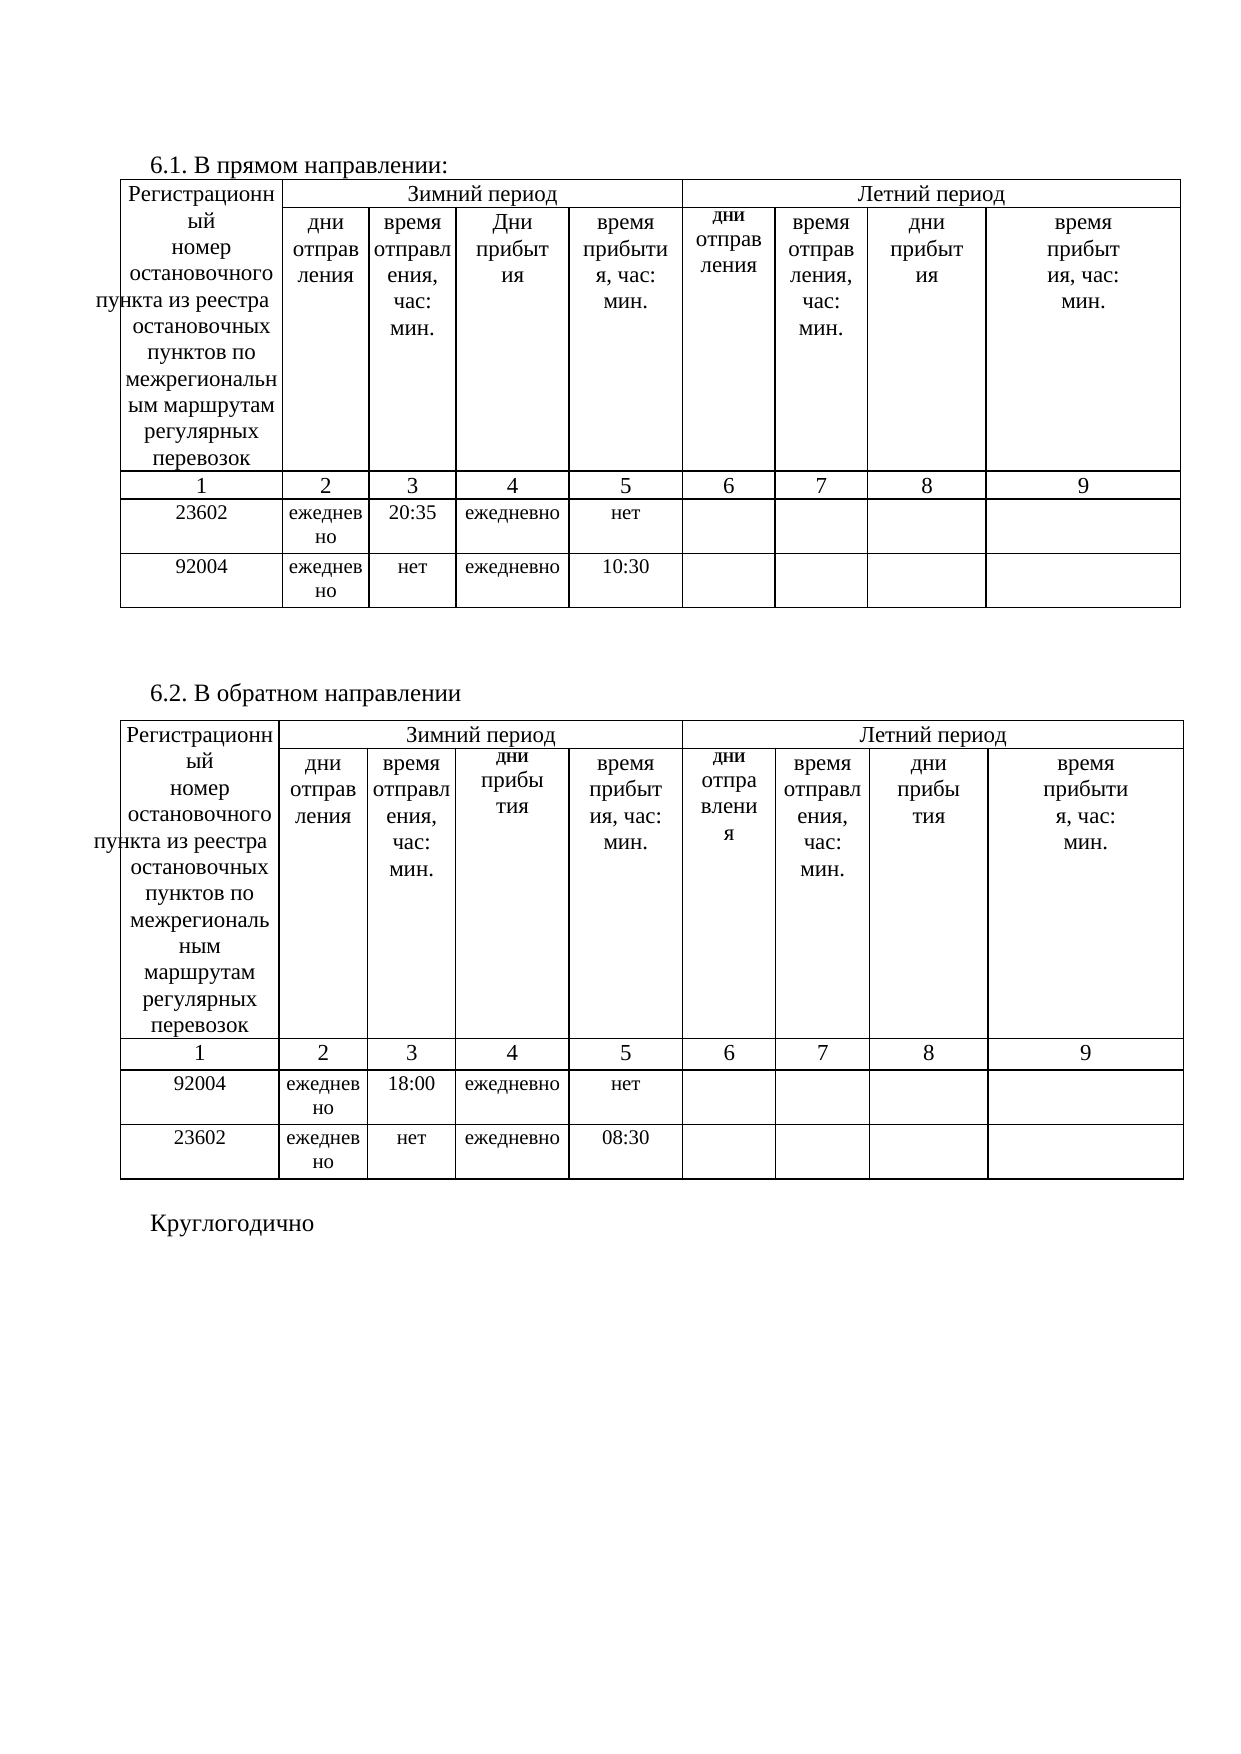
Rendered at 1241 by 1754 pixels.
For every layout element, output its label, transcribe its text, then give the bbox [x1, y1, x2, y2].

table_cell дни отправ ления [283, 208, 368, 470]
table_cell 3 [368, 1039, 455, 1069]
table_cell ежедневно [283, 500, 368, 552]
table_cell 5 [570, 1039, 682, 1069]
table_cell ежедневно [457, 500, 568, 552]
table_cell [776, 1071, 869, 1124]
table_cell 5 [570, 472, 682, 498]
table_cell [989, 1125, 1183, 1178]
table_cell 2 [280, 1039, 367, 1069]
table_cell [776, 1125, 869, 1178]
table_cell ДНИ отправ ления [683, 208, 774, 470]
table_cell [683, 554, 774, 607]
table_cell [870, 1125, 987, 1178]
table_header Регистрационный номер остановочного пункта из реестра остановочных пунктов по межрегиональным маршрутам регулярных перевозок [121, 721, 278, 1037]
table_cell ежедневно [456, 1071, 568, 1124]
text 6.1. В прямом направлении: [150, 150, 1090, 179]
table_cell время отправ ления, час: мин. [776, 208, 867, 470]
table_cell [868, 554, 985, 607]
table_cell время прибыти я, час: мин. [989, 749, 1183, 1037]
table_cell [683, 1125, 775, 1178]
table_cell Дни прибыт ия [457, 208, 568, 470]
table_cell ДНИ отпра влени я [683, 749, 775, 1037]
table_cell [989, 1071, 1183, 1124]
table_cell 9 [989, 1039, 1183, 1069]
table_cell нет [570, 500, 682, 552]
table_cell 6 [683, 472, 774, 498]
table_cell время прибыти я, час: мин. [570, 208, 682, 470]
table_cell [987, 554, 1180, 607]
table_cell 7 [776, 472, 867, 498]
table_cell 10:30 [570, 554, 682, 607]
table_cell нет [370, 554, 455, 607]
table_cell дни прибы тия [870, 749, 987, 1037]
table_header Летний период [683, 180, 1180, 207]
table_cell 3 [370, 472, 455, 498]
table_cell время отправл ения, час: мин. [370, 208, 455, 470]
table_cell ежедневно [280, 1071, 367, 1124]
table_cell дни прибыт ия [868, 208, 985, 470]
table_cell [870, 1071, 987, 1124]
table_cell 08:30 [570, 1125, 682, 1178]
table_cell 92004 [121, 554, 282, 607]
table_header Летний период [683, 721, 1183, 748]
table_cell 4 [456, 1039, 568, 1069]
table_cell 1 [121, 472, 282, 498]
table_cell время прибыт ия, час: мин. [570, 749, 682, 1037]
table_cell время прибыт ия, час: мин. [987, 208, 1180, 470]
table_cell [776, 554, 867, 607]
table_header Зимний период [280, 721, 682, 748]
table_cell время отправл ения, час: мин. [368, 749, 455, 1037]
table_cell 92004 [121, 1071, 278, 1124]
table_cell [683, 1071, 775, 1124]
table_cell ежедневно [283, 554, 368, 607]
table_cell [776, 500, 867, 552]
table_cell 4 [457, 472, 568, 498]
table_cell нет [368, 1125, 455, 1178]
table_cell ежедневно [456, 1125, 568, 1178]
table_cell 9 [987, 472, 1180, 498]
table_cell время отправл ения, час: мин. [776, 749, 869, 1037]
table_cell 1 [121, 1039, 278, 1069]
table_header Зимний период [283, 180, 682, 207]
table_cell 23602 [121, 500, 282, 552]
table_cell 8 [870, 1039, 987, 1069]
table_cell дни отправ ления [280, 749, 367, 1037]
text 6.2. В обратном направлении [150, 678, 1090, 707]
table_cell 18:00 [368, 1071, 455, 1124]
table_cell 20:35 [370, 500, 455, 552]
table_header Регистрационный номер остановочного пункта из реестра остановочных пунктов по межрегиональным маршрутам регулярных перевозок [121, 180, 282, 470]
table_cell 8 [868, 472, 985, 498]
table_cell ежедневно [280, 1125, 367, 1178]
table_cell [683, 500, 774, 552]
table_cell 6 [683, 1039, 775, 1069]
table_cell [868, 500, 985, 552]
table_cell нет [570, 1071, 682, 1124]
table_cell 7 [776, 1039, 869, 1069]
table_cell [987, 500, 1180, 552]
table_cell 2 [283, 472, 368, 498]
text Круглогодично [150, 1208, 1090, 1237]
table_cell ежедневно [457, 554, 568, 607]
table_cell ДНИ прибы тия [456, 749, 568, 1037]
table_cell 23602 [121, 1125, 278, 1178]
